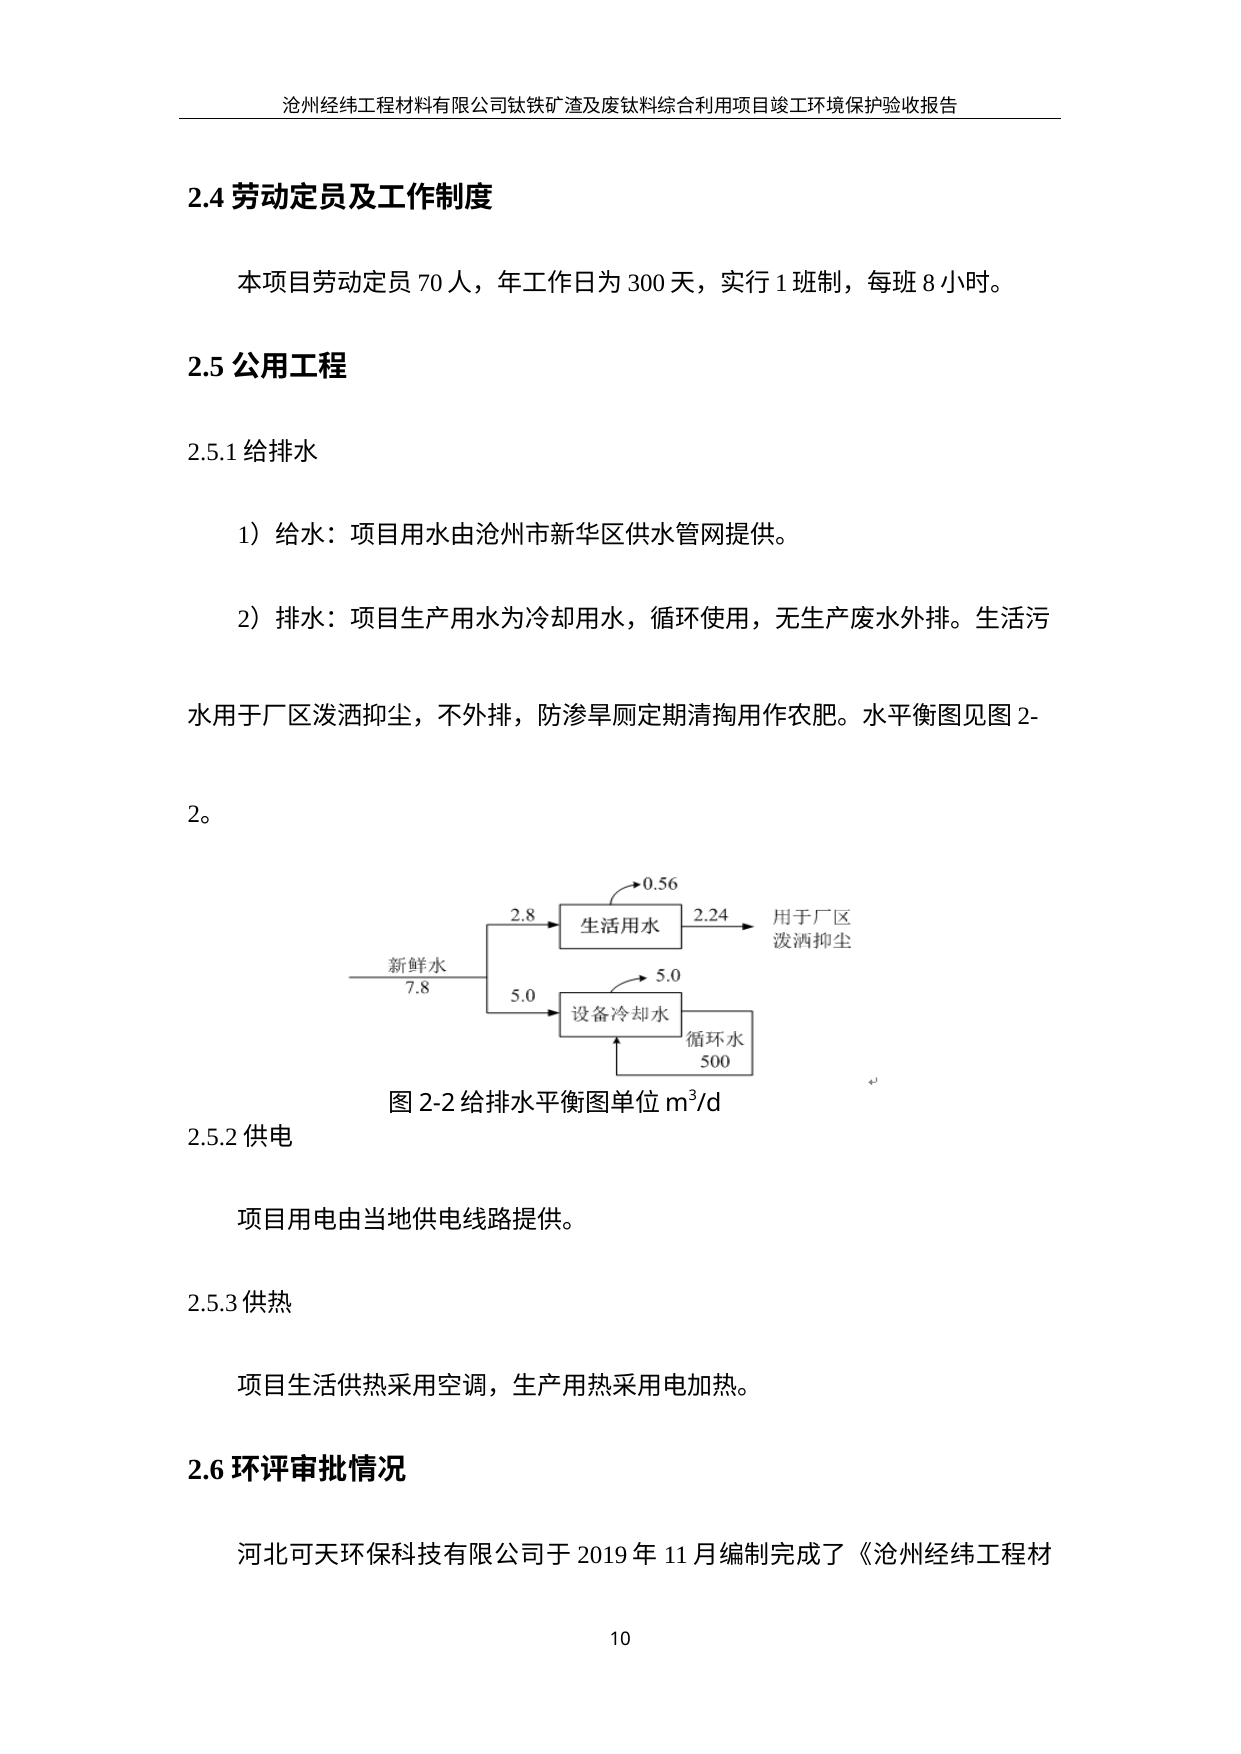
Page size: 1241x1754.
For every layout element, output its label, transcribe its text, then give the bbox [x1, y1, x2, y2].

text 项目生活供热采用空调，生产用热采用电加热。 [187, 1351, 1053, 1416]
text 本项目劳动定员70人，年工作日为300天，实行1班制，每班8小时。 [187, 248, 1053, 313]
text 1）给水：项目用水由沧州市新华区供水管网提供。 [187, 501, 1053, 566]
subtitle 2.6 环评审批情况 [187, 1434, 1053, 1499]
subtitle 2.5.3供热 [187, 1268, 1053, 1333]
subtitle 2.5.1 给排水 [187, 417, 1053, 482]
picture [330, 872, 900, 1086]
subtitle 2.4 劳动定员及工作制度 [187, 162, 1053, 227]
text 项目用电由当地供电线路提供。 [187, 1185, 1053, 1250]
text 2）排水：项目生产用水为冷却用水，循环使用，无生产废水外排。生活污水用于厂区泼洒抑尘，不外排，防渗旱厕定期清掏用作农肥。水平衡图见图2-2。 [187, 584, 1053, 844]
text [187, 1520, 1053, 1585]
subtitle 2.5 公用工程 [187, 331, 1053, 396]
subtitle 2.5.2 供电 [187, 1102, 1053, 1167]
